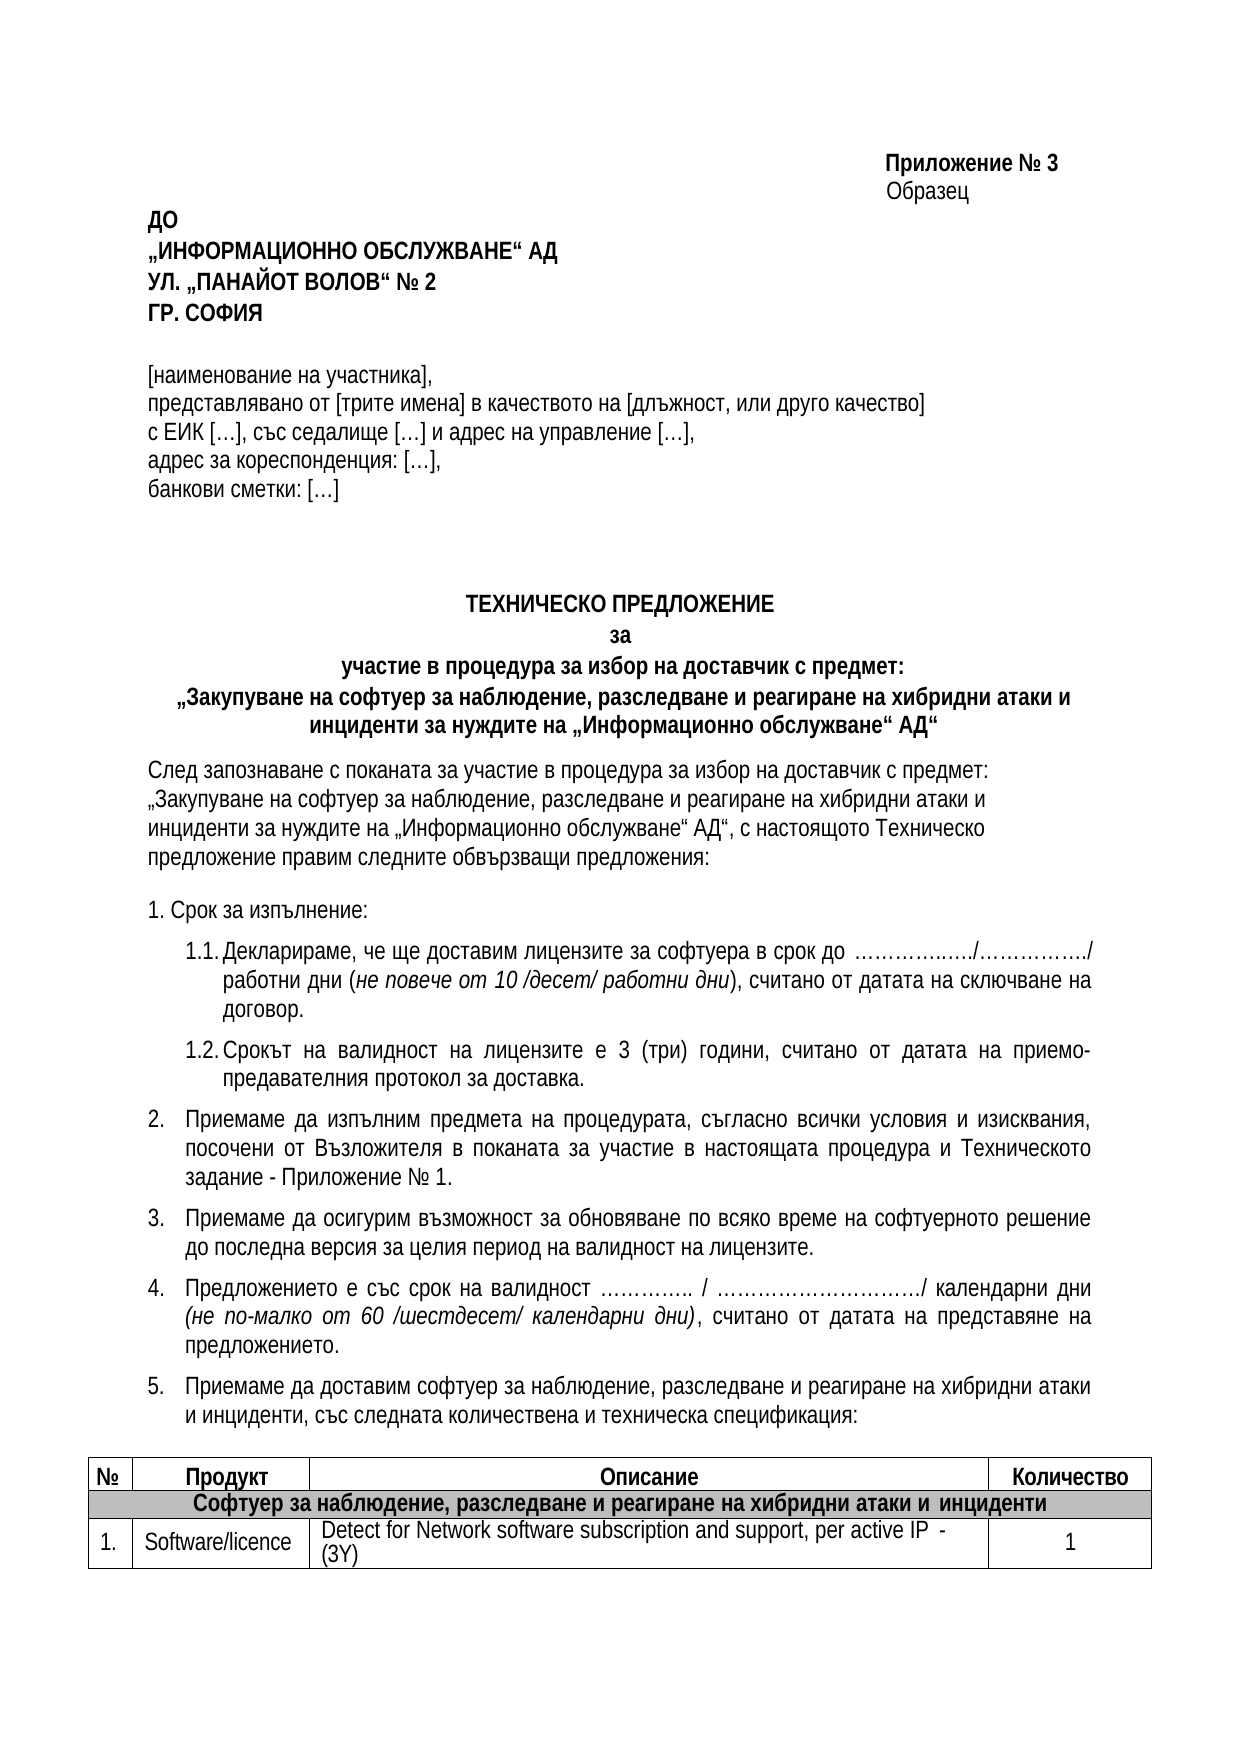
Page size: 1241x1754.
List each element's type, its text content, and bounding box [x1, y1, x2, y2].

text ГР. СОФИЯ [148, 298, 1093, 326]
table_cell Detect for Network software subscription and support, per active IP - (3Y) [310, 1519, 988, 1568]
text адрес за кореспонденция: […], [148, 446, 1093, 474]
list Срокът на валидност на лицензите е 3 (три) години, считано от датата на приемо-предавателния протокол за доставка. [185, 1035, 1093, 1092]
text с ЕИК […], със седалище […] и адрес на управление […], [148, 417, 1093, 446]
text за [148, 620, 1093, 648]
text След запознаване с поканата за участие в процедура за избор на доставчик с предмет: „Закупуване на софтуер за наблюдение, разследване и реагиране на хибридни атаки и инциденти за нуждите на „Информационно обслужване“ АД“, с настоящото Техническо предложение правим следните обвързващи предложения: [148, 756, 1093, 870]
list Декларираме, че ще доставим лицензите за софтуера в срок до …………..…./……………./ работни дни (не повече от 10 /десет/ работни дни), считано от датата на сключване на договор. [185, 936, 1093, 1022]
table_cell 1. [89, 1519, 132, 1568]
table_cell Software/licence [133, 1519, 309, 1568]
table_header Количество [989, 1458, 1151, 1490]
table_header № [89, 1458, 132, 1490]
list Срок за изпълнение: [148, 895, 1093, 924]
table_cell 1 [989, 1519, 1151, 1568]
table_header Продукт [133, 1458, 309, 1490]
text участие в процедура за избор на доставчик с предмет: [148, 651, 1093, 679]
text „Закупуване на софтуер за наблюдение, разследване и реагиране на хибридни атаки и инциденти за нуждите на „Информационно обслужване“ АД“ [155, 682, 1093, 739]
text Приложение № 3 [398, 148, 1093, 176]
list Приемаме да доставим софтуер за наблюдение, разследване и реагиране на хибридни атаки и инциденти, със следната количествена и техническа спецификация: [147, 1371, 1093, 1428]
text Образец [148, 176, 1093, 205]
table_cell Софтуер за наблюдение, разследване и реагиране на хибридни атаки и инциденти [89, 1491, 1151, 1518]
list Предложението е със срок на валидност ………….. / …………………………/ календарни дни (не по-малко от 60 /шестдесет/ календарни дни), считано от датата на представяне на предложението. [148, 1273, 1093, 1359]
list Приемаме да изпълним предмета на процедурата, съгласно всички условия и изисквания, посочени от Възложителя в поканата за участие в настоящата процедура и Техническото задание - Приложение № 1. [148, 1104, 1093, 1190]
text банкови сметки: […] [148, 474, 1093, 503]
text представлявано от [трите имена] в качеството на [длъжност, или друго качество] [148, 388, 1093, 417]
text „ИНФОРМАЦИОННО ОБСЛУЖВАНЕ“ АД [148, 236, 1093, 264]
text УЛ. „ПАНАЙОТ ВОЛОВ“ № 2 [148, 267, 1093, 295]
text ДО [148, 205, 1093, 233]
text [наименование на участника], [148, 359, 1093, 388]
table_header Описание [310, 1458, 988, 1490]
text ТЕХНИЧЕСКО ПРЕДЛОЖЕНИЕ [148, 589, 1093, 617]
list Приемаме да осигурим възможност за обновяване по всяко време на софтуерното решение до последна версия за целия период на валидност на лицензите. [148, 1203, 1093, 1260]
